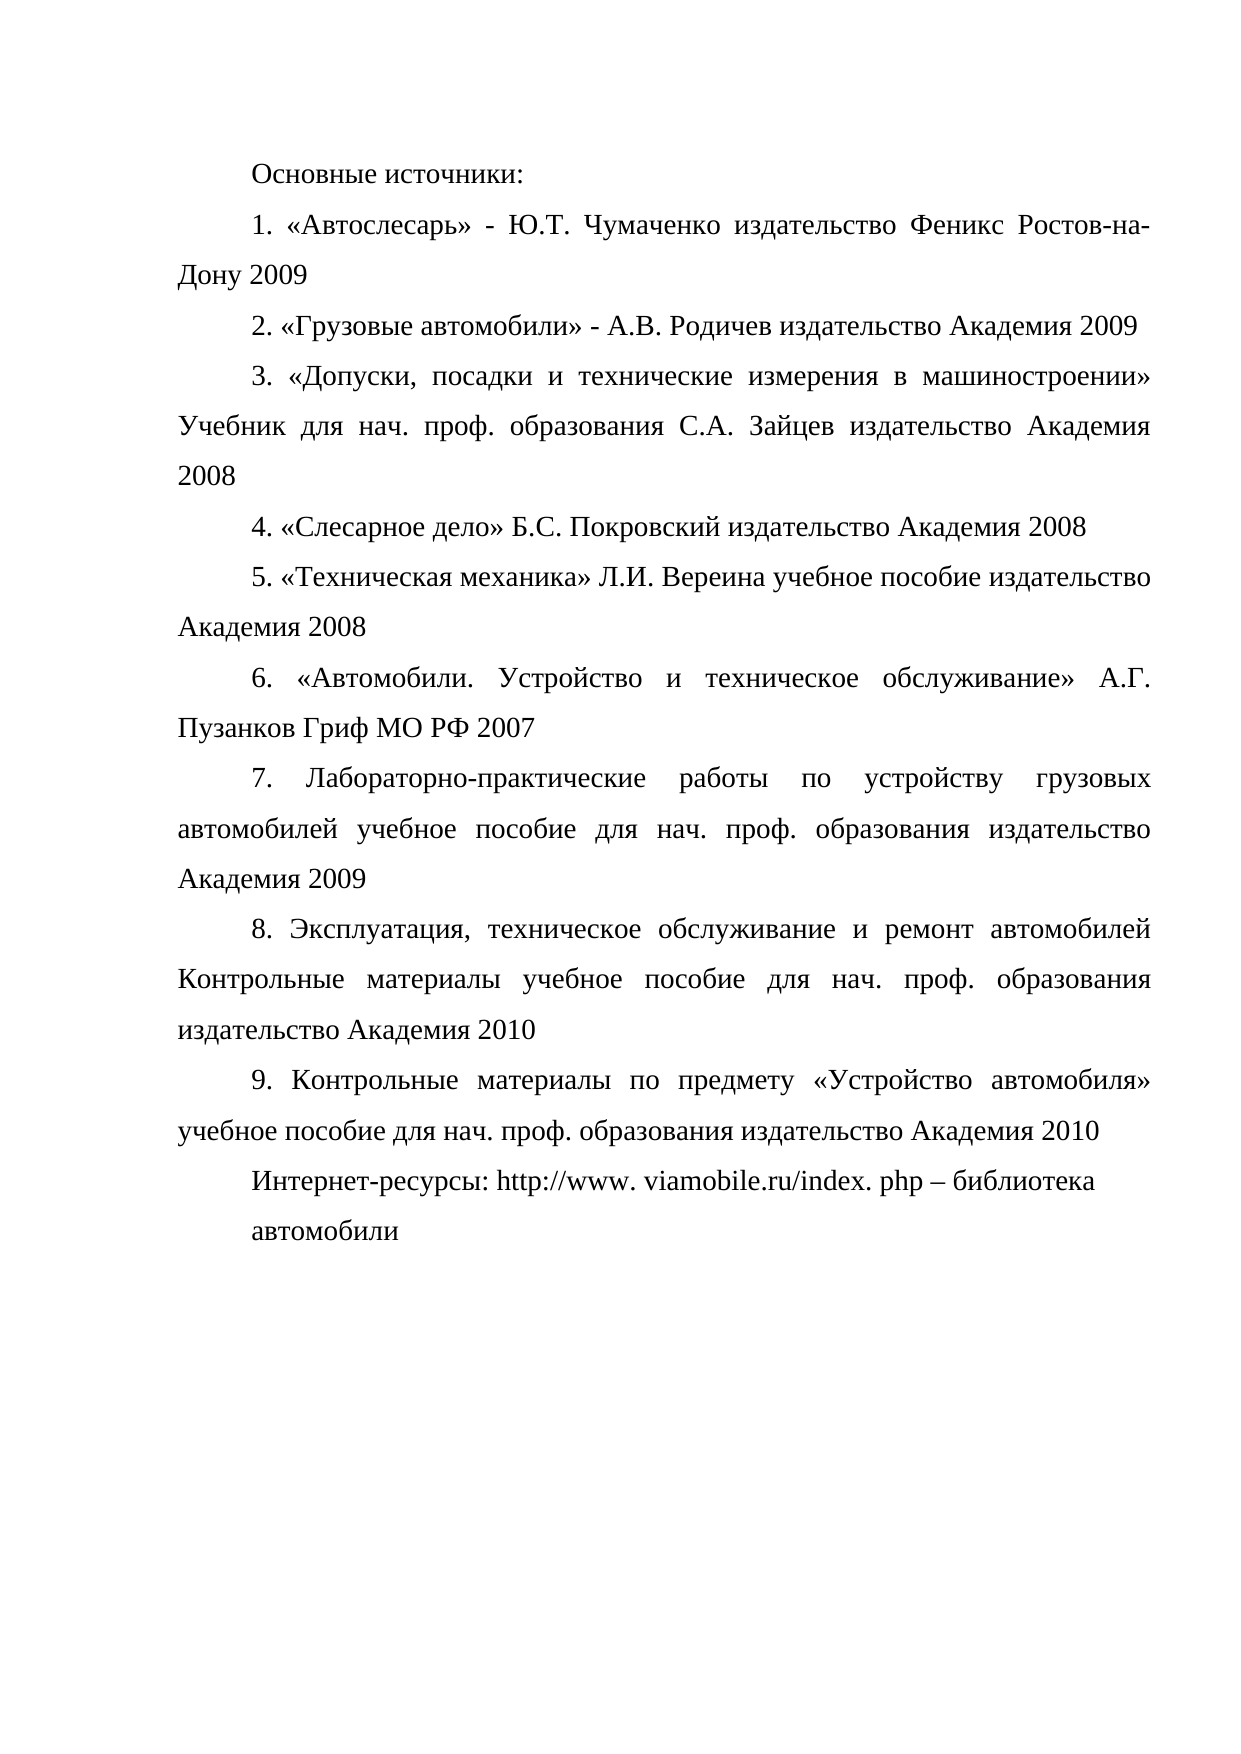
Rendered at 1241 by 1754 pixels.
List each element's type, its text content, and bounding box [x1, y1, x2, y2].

text Основные источники: [177, 157, 1152, 190]
text 7. Лабораторно-практические работы по устройству грузовых автомобилей учебное пособие для нач. проф. образования издательство Академия 2009 [177, 760, 1152, 894]
text Интернет-ресурсы: http://www. viamobile.ru/index. php – библиотека [177, 1163, 1152, 1196]
text 9. Контрольные материалы по предмету «Устройство автомобиля» учебное пособие для нач. проф. образования издательство Академия 2010 [177, 1062, 1152, 1146]
text 2. «Грузовые автомобили» - А.В. Родичев издательство Академия 2009 [177, 308, 1152, 341]
text 1. «Автослесарь» - Ю.Т. Чумаченко издательство Феникс Ростов-на-Дону 2009 [177, 207, 1152, 291]
text 8. Эксплуатация, техническое обслуживание и ремонт автомобилей Контрольные материалы учебное пособие для нач. проф. образования издательство Академия 2010 [177, 911, 1152, 1046]
text 3. «Допуски, посадки и технические измерения в машиностроении» Учебник для нач. проф. образования С.А. Зайцев издательство Академия 2008 [177, 358, 1152, 492]
text 4. «Слесарное дело» Б.С. Покровский издательство Академия 2008 [177, 509, 1152, 542]
text 6. «Автомобили. Устройство и техническое обслуживание» А.Г. Пузанков Гриф МО РФ 2007 [177, 660, 1152, 744]
text автомобили [177, 1213, 1152, 1247]
text 5. «Техническая механика» Л.И. Вереина учебное пособие издательство Академия 2008 [177, 559, 1152, 643]
